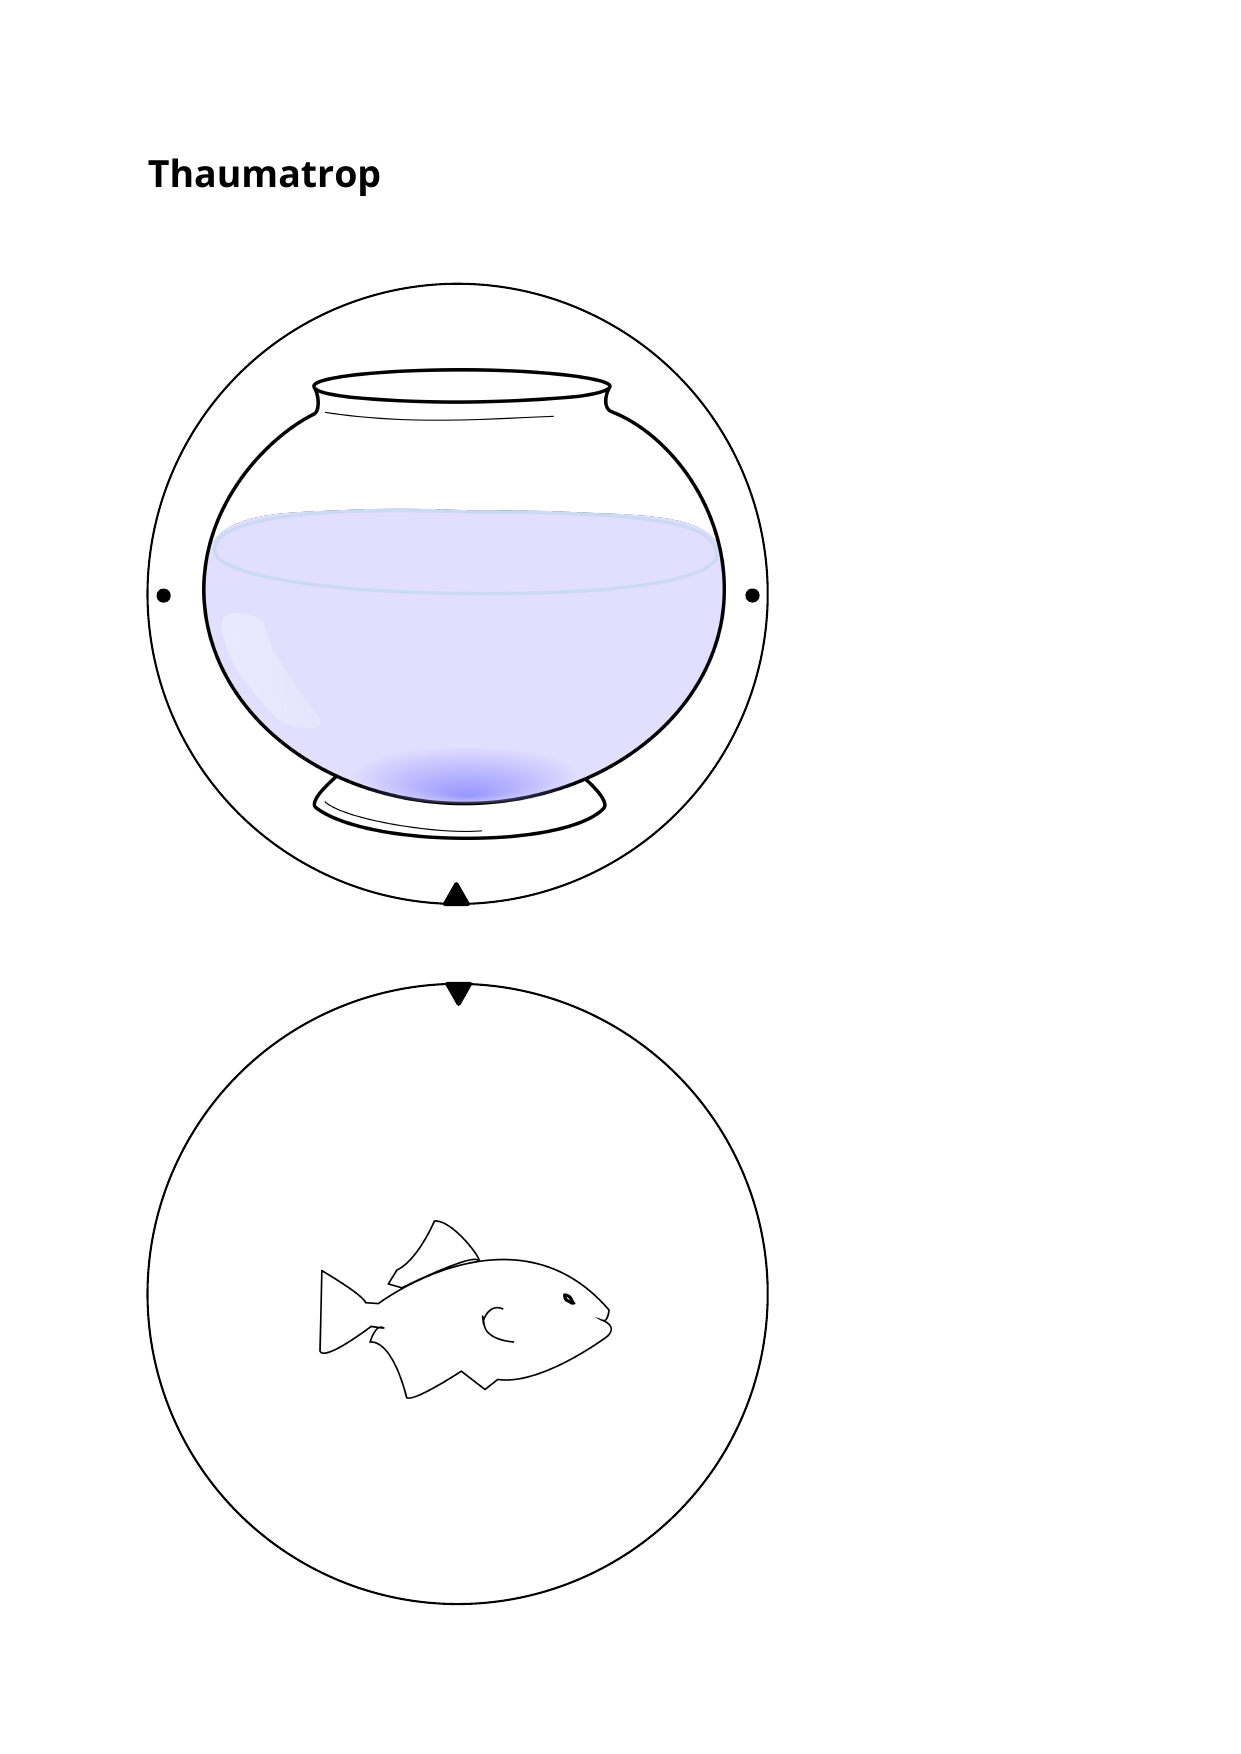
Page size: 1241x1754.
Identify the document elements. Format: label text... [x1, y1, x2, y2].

text Thaumatrop [148, 148, 1093, 199]
picture [319, 1220, 612, 1399]
picture [202, 368, 726, 840]
